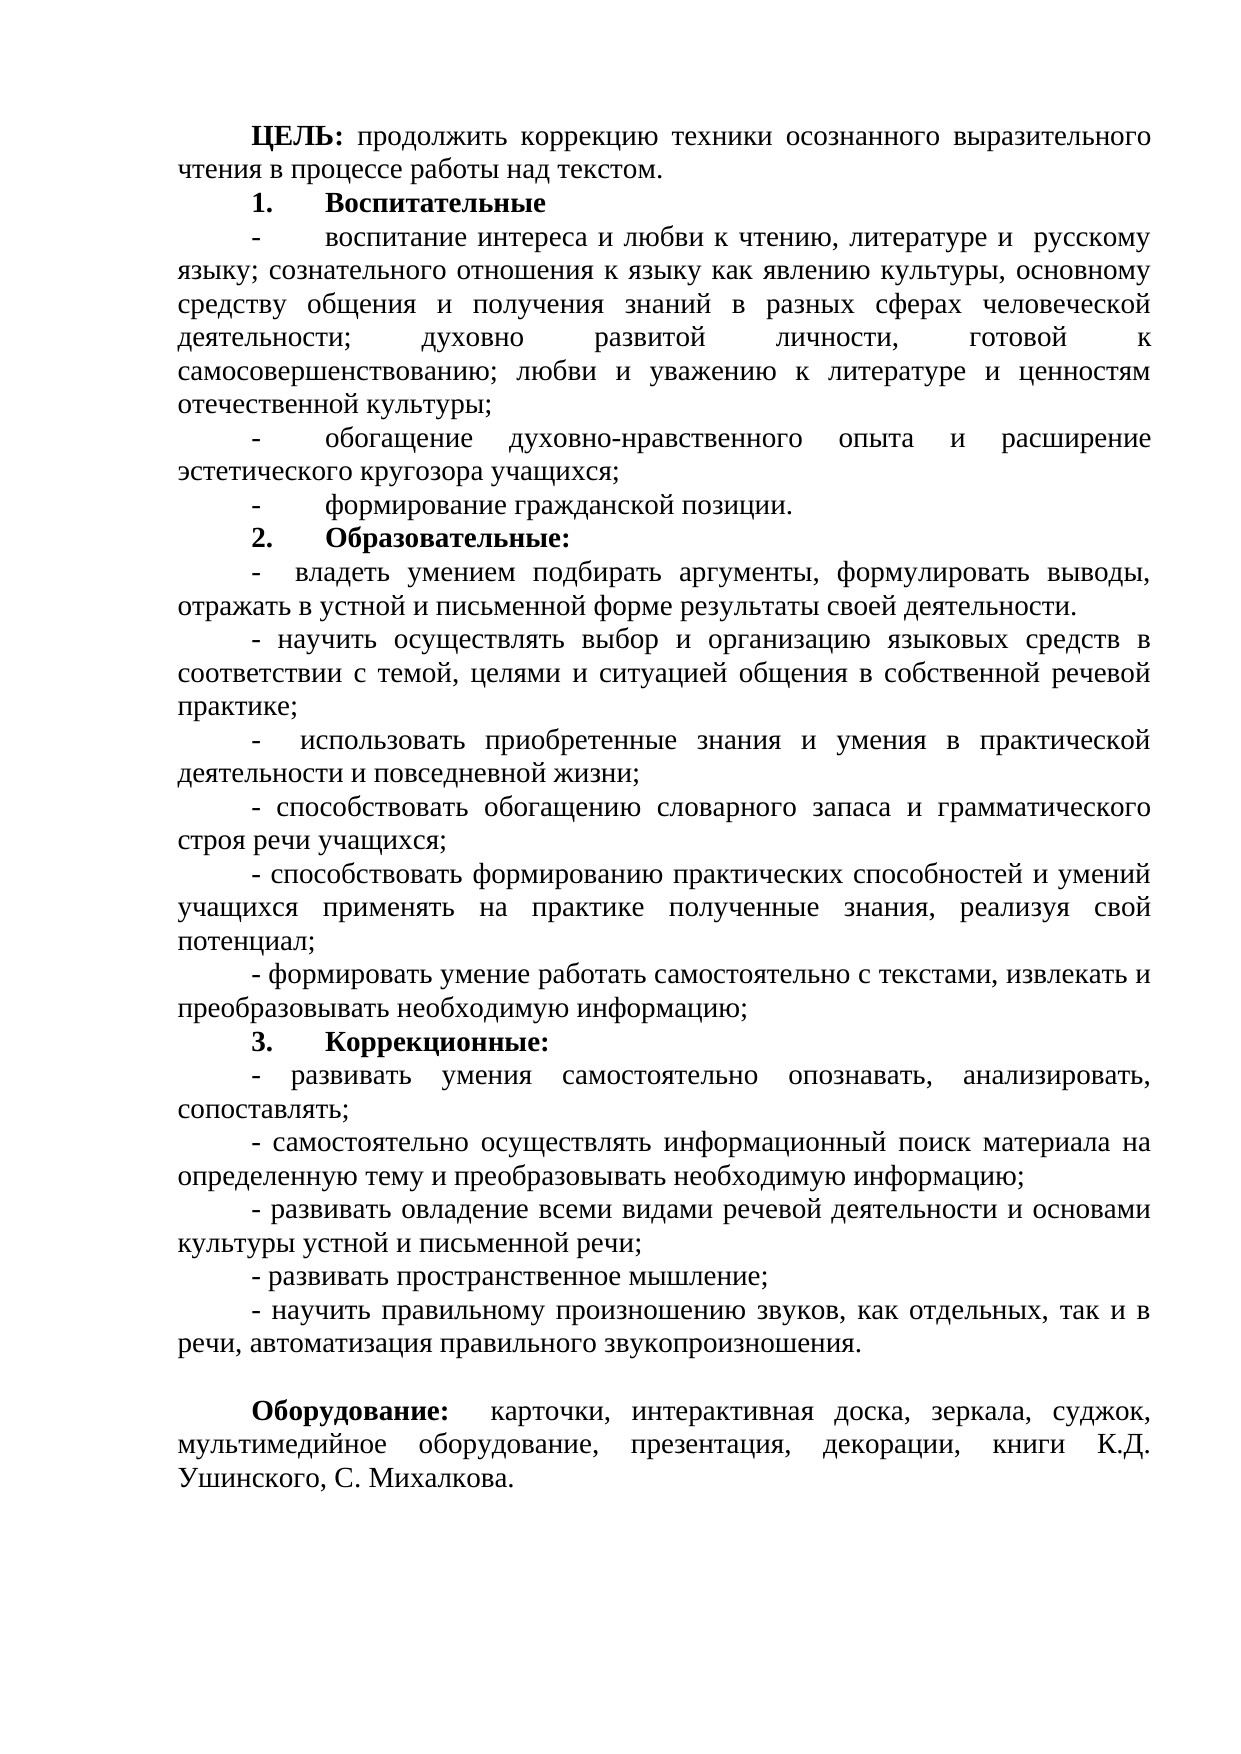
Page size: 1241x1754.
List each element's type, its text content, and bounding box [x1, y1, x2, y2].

text - использовать приобретенные знания и умения в практической деятельности и повседневной жизни; [177, 722, 1152, 789]
list обогащение духовно-нравственного опыта и расширение эстетического кругозора учащихся; [177, 420, 1152, 487]
text - формировать умение работать самостоятельно с текстами, извлекать и преобразовывать необходимую информацию; [177, 957, 1152, 1024]
text - способствовать формированию практических способностей и умений учащихся применять на практике полученные знания, реализуя свой потенциал; [177, 856, 1152, 957]
text - развивать умения самостоятельно опознавать, анализировать, сопоставлять; [177, 1057, 1152, 1124]
text - развивать овладение всеми видами речевой деятельности и основами культуры устной и письменной речи; [177, 1191, 1152, 1258]
text - развивать пространственное мышление; [177, 1258, 1152, 1292]
text - владеть умением подбирать аргументы, формулировать выводы, отражать в устной и письменной форме результаты своей деятельности. [177, 554, 1152, 621]
list Воспитательные [177, 185, 1152, 219]
list воспитание интереса и любви к чтению, литературе и русскому языку; сознательного отношения к языку как явлению культуры, основному средству общения и получения знаний в разных сферах человеческой деятельности; духовно развитой личности, готовой к самосовершенствованию; любви и уважению к литературе и ценностям отечественной культуры; [177, 219, 1152, 420]
text ЦЕЛЬ: продолжить коррекцию техники осознанного выразительного чтения в процессе работы над текстом. [177, 118, 1152, 185]
list Образовательные: [177, 521, 1152, 554]
text - научить правильному произношению звуков, как отдельных, так и в речи, автоматизация правильного звукопроизношения. [177, 1292, 1152, 1359]
text Оборудование: карточки, интерактивная доска, зеркала, суджок, мультимедийное оборудование, презентация, декорации, книги К.Д. Ушинского, С. Михалкова. [177, 1393, 1152, 1493]
list Коррекционные: [177, 1024, 1152, 1057]
list формирование гражданской позиции. [177, 487, 1152, 521]
text - научить осуществлять выбор и организацию языковых средств в соответствии с темой, целями и ситуацией общения в собственной речевой практике; [177, 621, 1152, 722]
text - способствовать обогащению словарного запаса и грамматического строя речи учащихся; [177, 789, 1152, 856]
text - самостоятельно осуществлять информационный поиск материала на определенную тему и преобразовывать необходимую информацию; [177, 1124, 1152, 1191]
